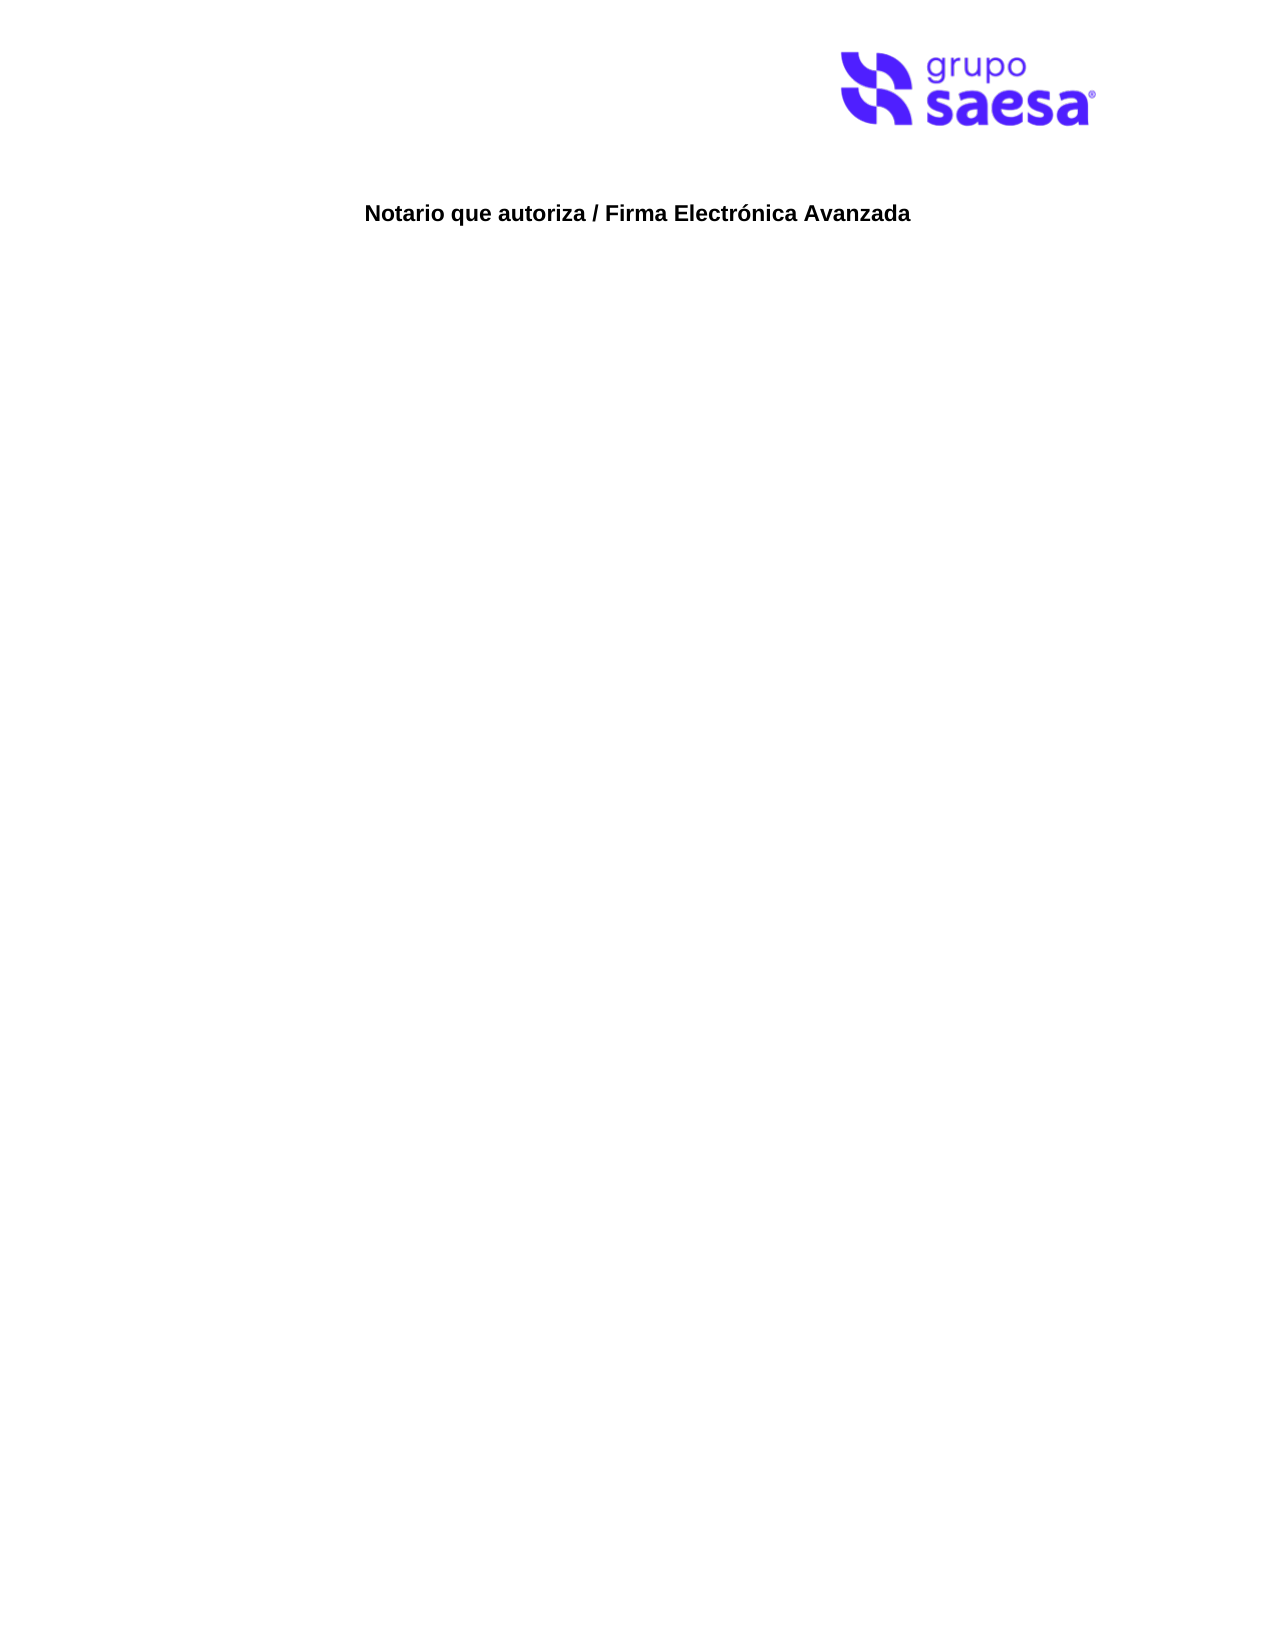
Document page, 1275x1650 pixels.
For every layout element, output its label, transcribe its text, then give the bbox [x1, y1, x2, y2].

text Notario que autoriza / Firma Electrónica Avanzada [177, 200, 1098, 227]
picture [837, 44, 1098, 134]
